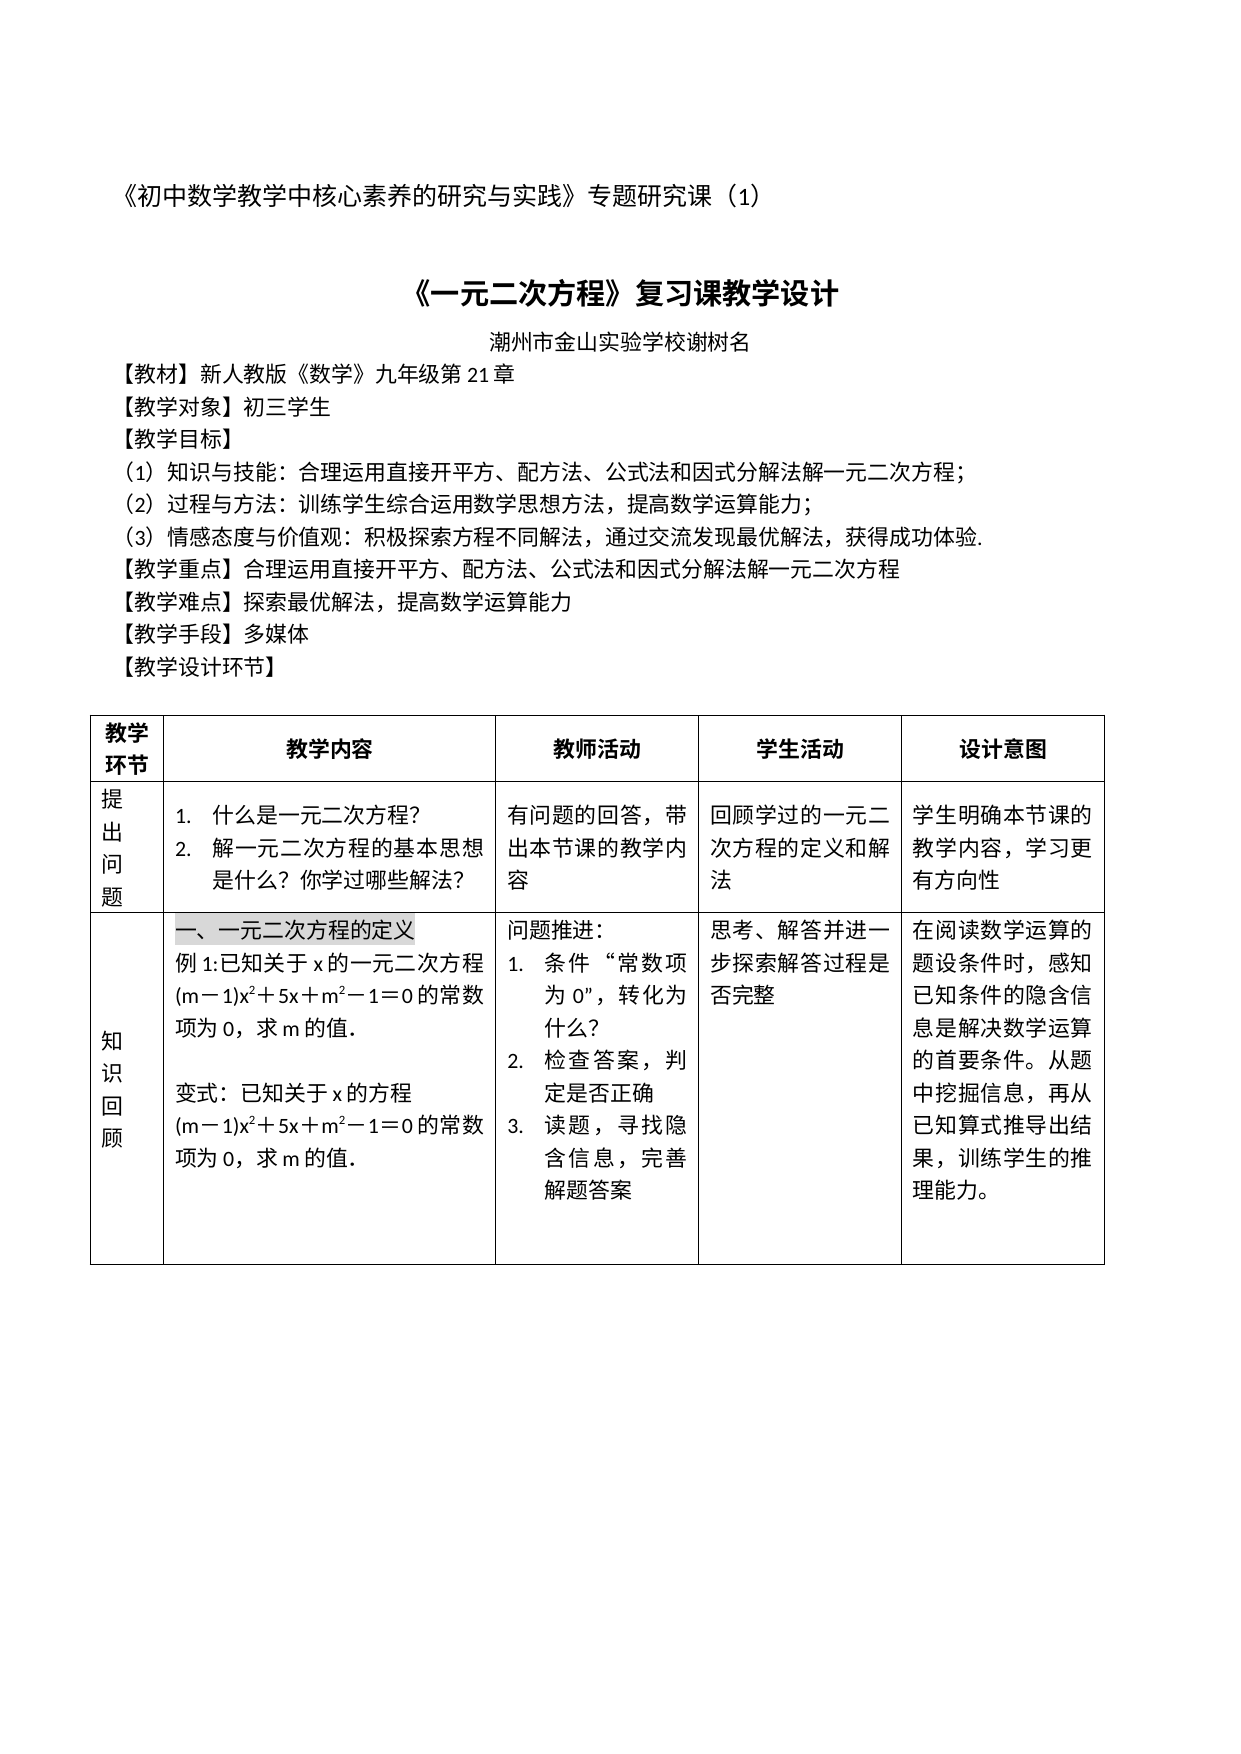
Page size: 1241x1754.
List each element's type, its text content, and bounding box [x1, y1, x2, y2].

table_cell 一、一元二次方程的定义 例1:已知关于x的一元二次方程(m－1)x2＋5x＋m2－1＝0的常数项为0，求m的值． 变式：已知关于x的方程 (m－1)x2＋5x＋m2－1＝0的常数项为0，求m的值． [164, 913, 495, 1264]
text （1）知识与技能：合理运用直接开平方、配方法、公式法和因式分解法解一元二次方程； [112, 454, 1128, 487]
table_cell 提 出 问 题 [91, 782, 163, 912]
table_header 教师活动 [496, 716, 698, 781]
text 【教学难点】探索最优解法，提高数学运算能力 [112, 584, 1128, 617]
text 【教学手段】多媒体 [112, 617, 1128, 649]
text 【教学重点】合理运用直接开平方、配方法、公式法和因式分解法解一元二次方程 [112, 552, 1128, 584]
table_cell 在阅读数学运算的题设条件时，感知已知条件的隐含信息是解决数学运算的首要条件。从题中挖掘信息，再从已知算式推导出结果，训练学生的推理能力。 [902, 913, 1104, 1264]
table_cell 回顾学过的一元二次方程的定义和解法 [699, 782, 901, 912]
table_header 教学内容 [164, 716, 495, 781]
text 潮州市金山实验学校谢树名 [112, 324, 1128, 357]
table_header 设计意图 [902, 716, 1104, 781]
table_cell 思考、解答并进一步探索解答过程是否完整 [699, 913, 901, 1264]
table_header 教学环节 [91, 716, 163, 781]
text （2）过程与方法：训练学生综合运用数学思想方法，提高数学运算能力； [112, 487, 1128, 519]
text 《一元二次方程》复习课教学设计 [112, 259, 1128, 324]
text 《初中数学教学中核心素养的研究与实践》专题研究课（1） [112, 162, 1128, 227]
table_cell 知 识 回 顾 [91, 913, 163, 1264]
table_cell 学生明确本节课的教学内容，学习更有方向性 [902, 782, 1104, 912]
text （3）情感态度与价值观：积极探索方程不同解法，通过交流发现最优解法，获得成功体验. [112, 519, 1128, 552]
text 【教学设计环节】 [112, 649, 1128, 682]
text 【教材】新人教版《数学》九年级第21章 [112, 357, 1128, 389]
table_cell 什么是一元二次方程？ 解一元二次方程的基本思想是什么？你学过哪些解法？ [164, 782, 495, 912]
table_header 学生活动 [699, 716, 901, 781]
text 【教学目标】 [112, 422, 1128, 454]
text 【教学对象】初三学生 [112, 389, 1128, 422]
table_cell 有问题的回答，带出本节课的教学内容 [496, 782, 698, 912]
table_cell 问题推进： 条件“常数项为0”，转化为什么？ 检查答案，判定是否正确 读题，寻找隐含信息，完善解题答案 [496, 913, 698, 1264]
